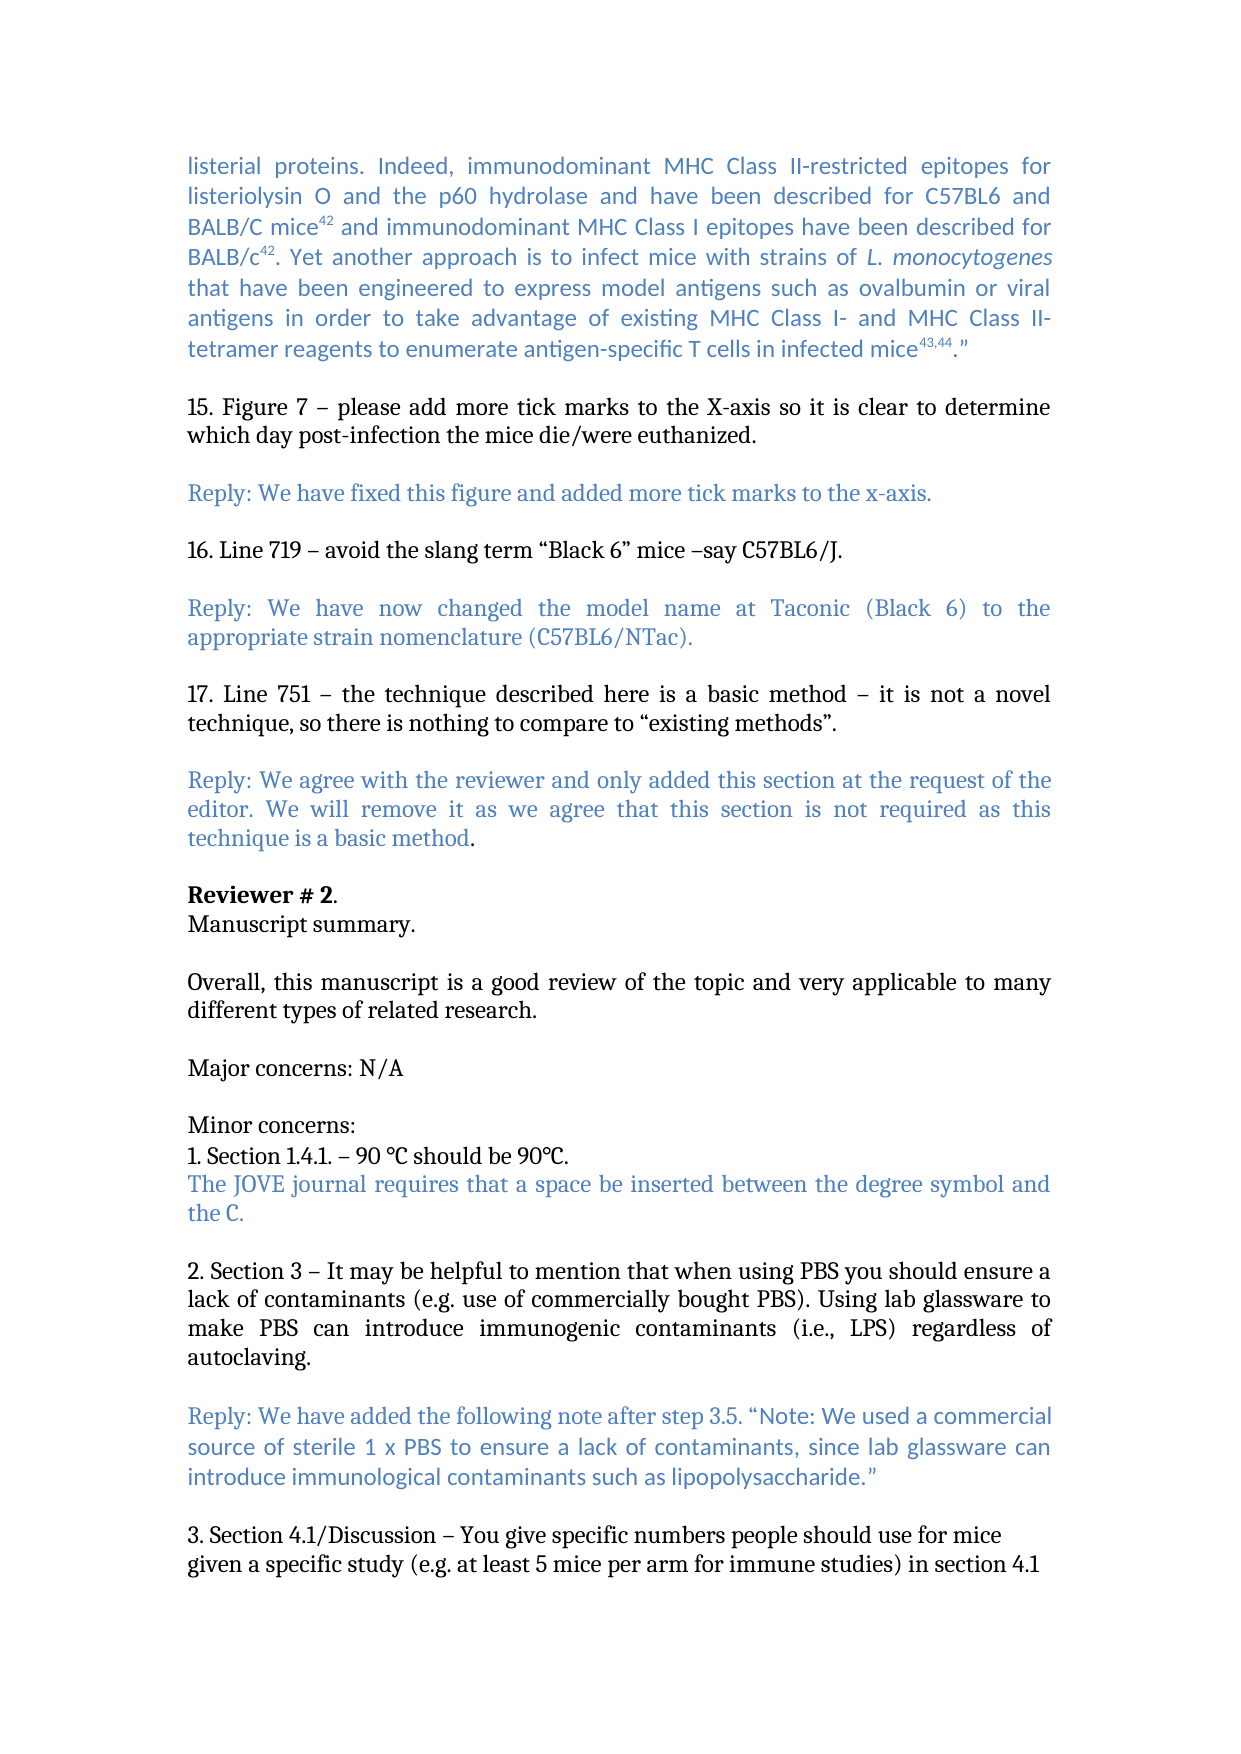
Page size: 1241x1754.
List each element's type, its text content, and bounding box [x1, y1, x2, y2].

text Reviewer # 2. [187, 881, 1053, 910]
text Reply: We have now changed the model name at Taconic (Black 6) to the appropriate strain nomenclature (C57BL6/NTac). [187, 594, 1053, 651]
text 17. Line 751 – the technique described here is a basic method – it is not a novel technique, so there is nothing to compare to “existing methods”. [187, 680, 1053, 737]
text Manuscript summary. [187, 910, 1053, 939]
text Reply: We have fixed this figure and added more tick marks to the x-axis. [187, 479, 1053, 507]
text 16. Line 719 – avoid the slang term “Black 6” mice –say C57BL6/J. [187, 536, 1053, 565]
text Minor concerns: [187, 1111, 1053, 1140]
text The JOVE journal requires that a space be inserted between the degree symbol and the C. [187, 1170, 1053, 1228]
text Major concerns: N/A [187, 1054, 1053, 1082]
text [187, 150, 1053, 364]
text Reply: We agree with the reviewer and only added this section at the request of the editor. We will remove it as we agree that this section is not required as this technique is a basic method. [187, 766, 1053, 852]
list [187, 1521, 1053, 1578]
text 2. Section 3 – It may be helpful to mention that when using PBS you should ensure a lack of contaminants (e.g. use of commercially bought PBS). Using lab glassware to make PBS can introduce immunogenic contaminants (i.e., LPS) regardless of autoclaving. [187, 1257, 1053, 1372]
text 1. Section 1.4.1. – 90 °C should be 90°C. [187, 1140, 1053, 1170]
text Overall, this manuscript is a good review of the topic and very applicable to many different types of related research. [187, 967, 1053, 1025]
text 15. Figure 7 – please add more tick marks to the X-axis so it is clear to determine which day post-infection the mice die/were euthanized. [187, 392, 1053, 450]
list Reply: We have added the following note after step 3.5. “Note: We used a commercial source of sterile 1 x PBS to ensure a lack of contaminants, since lab glassware can introduce immunological contaminants such as lipopolysaccharide.” [187, 1400, 1053, 1492]
